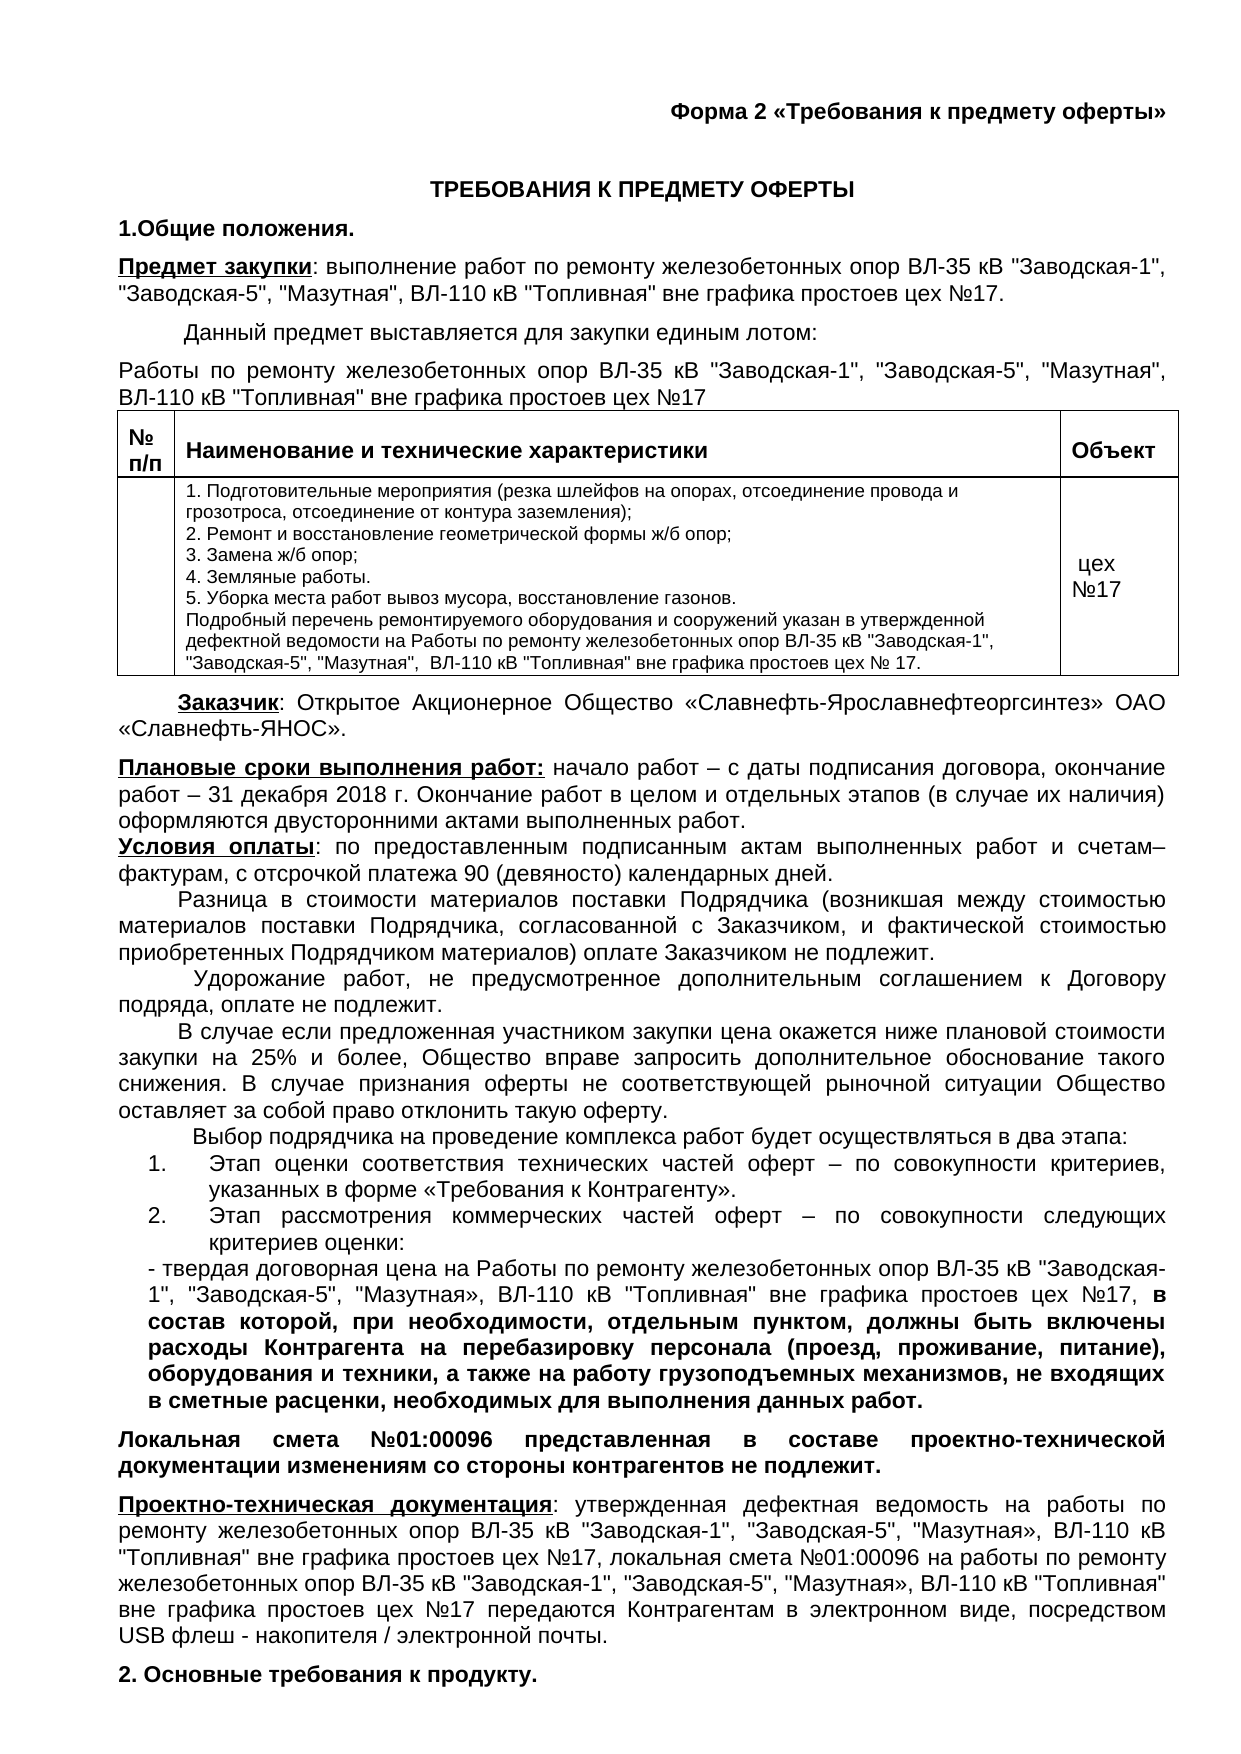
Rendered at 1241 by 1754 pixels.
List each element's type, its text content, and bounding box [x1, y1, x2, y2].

text Локальная смета №01:00096 представленная в составе проектно-технической документации изменениям со стороны контрагентов не подлежит. [118, 1426, 1166, 1478]
table_cell цех №17 [1061, 478, 1178, 675]
table_cell 1. Подготовительные мероприятия (резка шлейфов на опорах, отсоединение провода и грозотроса, отсоединение от контура заземления); 2. Ремонт и восстановление геометрической формы ж/б опор; 3. Замена ж/б опор; 4. Земляные работы. 5. Уборка места работ вывоз мусора, восстановление газонов. Подробный перечень ремонтируемого оборудования и сооружений указан в утвержденной дефектной ведомости на Работы по ремонту железобетонных опор ВЛ-35 кВ "Заводская-1", "Заводская-5", "Мазутная", ВЛ-110 кВ "Топливная" вне графика простоев цех № 17. [175, 478, 1060, 675]
text 2. Основные требования к продукту. [118, 1661, 1166, 1688]
list Этап рассмотрения коммерческих частей оферт – по совокупности следующих критериев оценки: [148, 1202, 1166, 1255]
text Выбор подрядчика на проведение комплекса работ будет осуществляться в два этапа: [118, 1123, 1166, 1149]
text Работы по ремонту железобетонных опор ВЛ-35 кВ "Заводская-1", "Заводская-5", "Мазутная", ВЛ-110 кВ "Топливная" вне графика простоев цех №17 [118, 357, 1166, 410]
text Плановые сроки выполнения работ: начало работ – с даты подписания договора, окончание работ – 31 декабря 2018 г. Окончание работ в целом и отдельных этапов (в случае их наличия) оформляются двусторонними актами выполненных работ. [118, 754, 1166, 833]
text Заказчик: Открытое Акционерное Общество «Славнефть-Ярославнефтеоргсинтез» ОАО «Славнефть-ЯНОС». [118, 689, 1166, 742]
table_cell [118, 478, 174, 675]
text В случае если предложенная участником закупки цена окажется ниже плановой стоимости закупки на 25% и более, Общество вправе запросить дополнительное обоснование такого снижения. В случае признания оферты не соответствующей рыночной ситуации Общество оставляет за собой право отклонить такую оферту. [118, 1018, 1166, 1123]
text ТРЕБОВАНИЯ К ПРЕДМЕТУ ОФЕРТЫ [118, 176, 1166, 202]
text 1.Общие положения. [118, 214, 1166, 241]
text Данный предмет выставляется для закупки единым лотом: [118, 318, 1166, 345]
text Разница в стоимости материалов поставки Подрядчика (возникшая между стоимостью материалов поставки Подрядчика, согласованной с Заказчиком, и фактической стоимостью приобретенных Подрядчиком материалов) оплате Заказчиком не подлежит. [118, 886, 1166, 965]
text Форма 2 «Требования к предмету оферты» [118, 98, 1166, 124]
text Предмет закупки: выполнение работ по ремонту железобетонных опор ВЛ-35 кВ "Заводская-1", "Заводская-5", "Мазутная", ВЛ-110 кВ "Топливная" вне графика простоев цех №17. [118, 253, 1166, 306]
text Условия оплаты: по предоставленным подписанным актам выполненных работ и счетам–фактурам, с отсрочкой платежа 90 (девяносто) календарных дней. [118, 833, 1166, 886]
table_header Наименование и технические характеристики [175, 411, 1060, 476]
text Удорожание работ, не предусмотренное дополнительным соглашением к Договору подряда, оплате не подлежит. [118, 965, 1166, 1018]
table_header Объект [1061, 411, 1178, 476]
text - твердая договорная цена на Работы по ремонту железобетонных опор ВЛ-35 кВ "Заводская-1", "Заводская-5", "Мазутная», ВЛ-110 кВ "Топливная" вне графика простоев цех №17, в состав которой, при необходимости, отдельным пунктом, должны быть включены расходы Контрагента на перебазировку персонала (проезд, проживание, питание), оборудования и техники, а также на работу грузоподъемных механизмов, не входящих в сметные расценки, необходимых для выполнения данных работ. [148, 1255, 1166, 1413]
list Этап оценки соответствия технических частей оферт – по совокупности критериев, указанных в форме «Требования к Контрагенту». [148, 1149, 1166, 1202]
table_header № п/п [118, 411, 174, 476]
text Проектно-техническая документация: утвержденная дефектная ведомость на работы по ремонту железобетонных опор ВЛ-35 кВ "Заводская-1", "Заводская-5", "Мазутная», ВЛ-110 кВ "Топливная" вне графика простоев цех №17, локальная смета №01:00096 на работы по ремонту железобетонных опор ВЛ-35 кВ "Заводская-1", "Заводская-5", "Мазутная», ВЛ-110 кВ "Топливная" вне графика простоев цех №17 передаются Контрагентам в электронном виде, посредством USB флеш - накопителя / электронной почты. [118, 1491, 1166, 1649]
